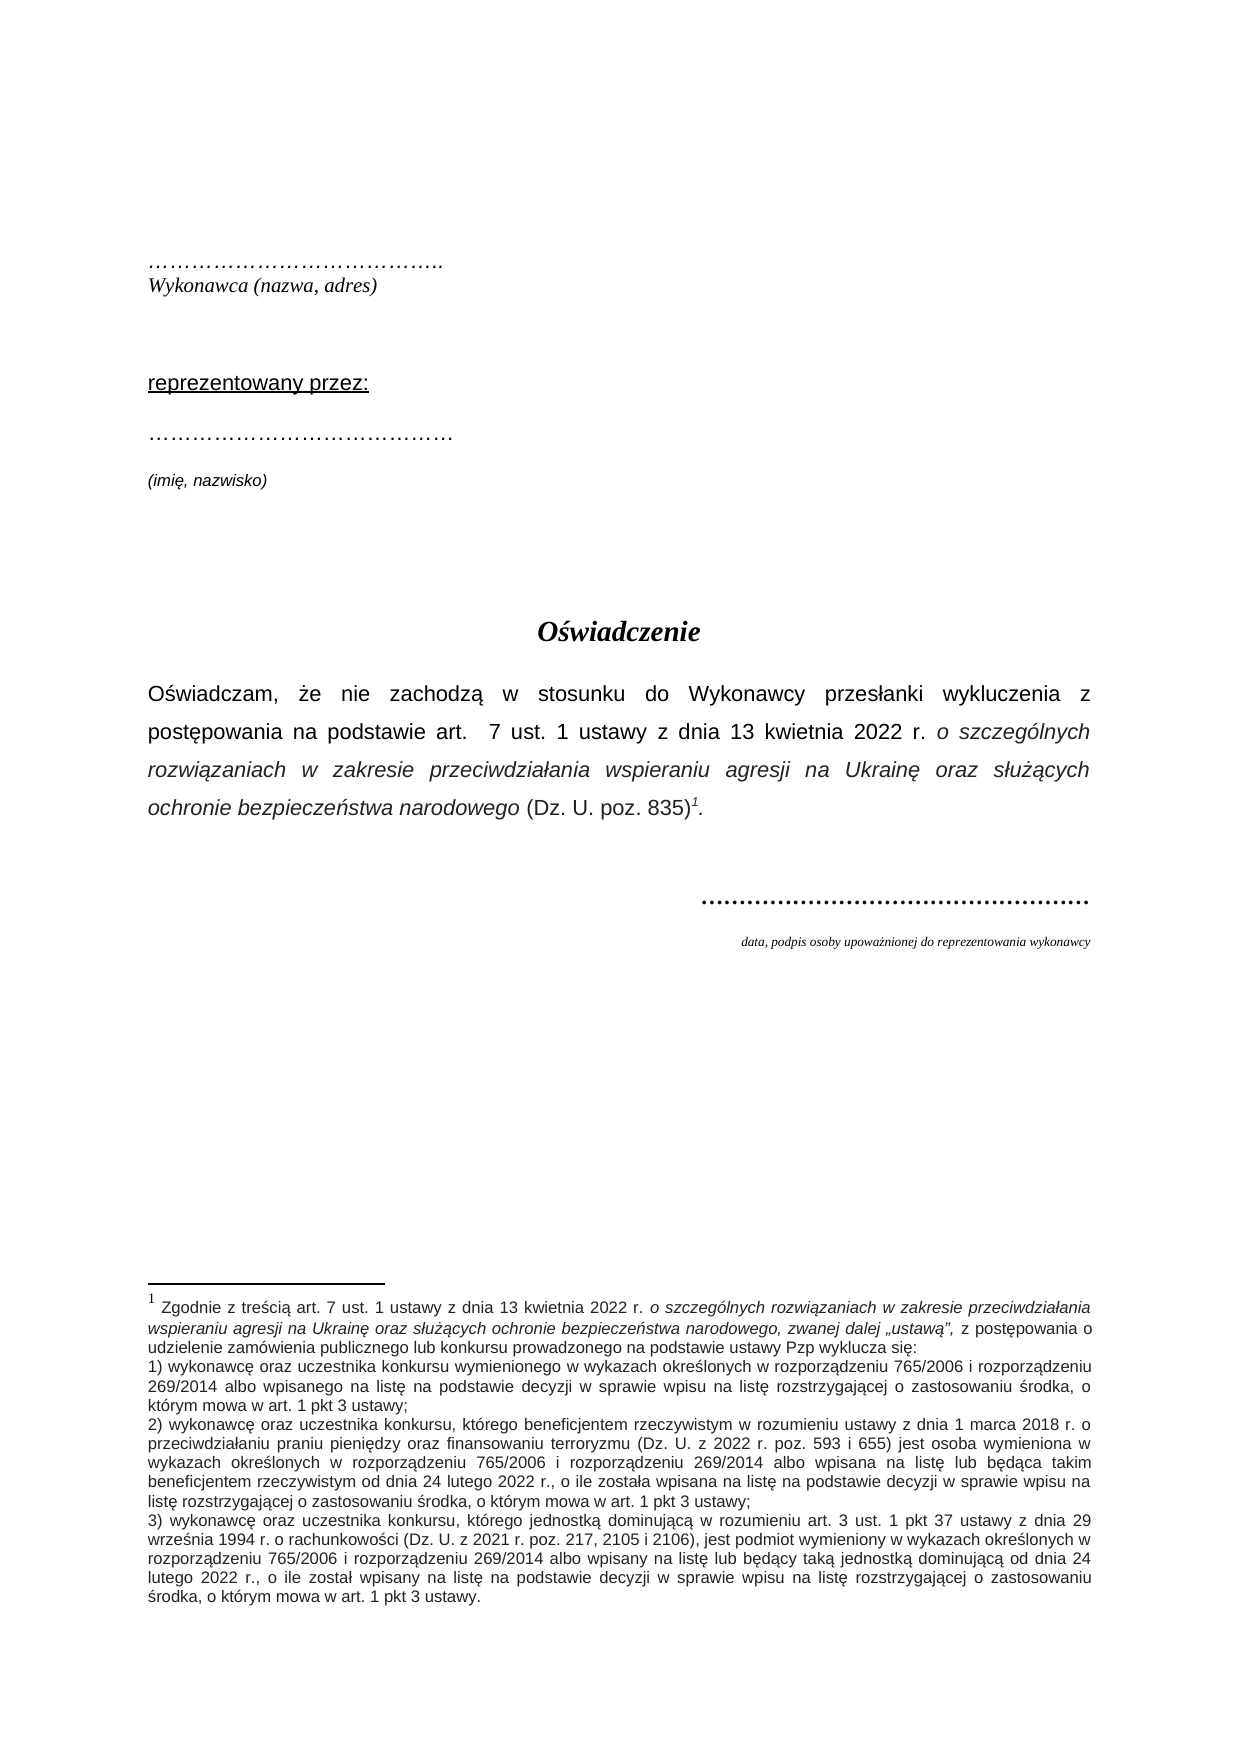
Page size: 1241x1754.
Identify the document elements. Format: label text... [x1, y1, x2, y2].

text Wykonawca (nazwa, adres) [148, 273, 1093, 297]
text Oświadczam, że nie zachodzą w stosunku do Wykonawcy przesłanki wykluczenia z postępowania na podstawie art. 7 ust. 1 ustawy z dnia 13 kwietnia 2022 r. o szczególnych rozwiązaniach w zakresie przeciwdziałania wspieraniu agresji na Ukrainę oraz służących ochronie bezpieczeństwa narodowego (Dz. U. poz. 835). [148, 681, 1093, 819]
list …………………………………………… [223, 883, 1093, 909]
text Oświadczenie [148, 614, 1093, 648]
text (imię, nazwisko) [148, 471, 472, 490]
text reprezentowany przez: [148, 370, 1093, 395]
list data, podpis osoby upoważnionej do reprezentowania wykonawcy [223, 934, 1093, 961]
text …………………………………… [148, 420, 472, 445]
text ………………………………….. [148, 248, 1093, 273]
